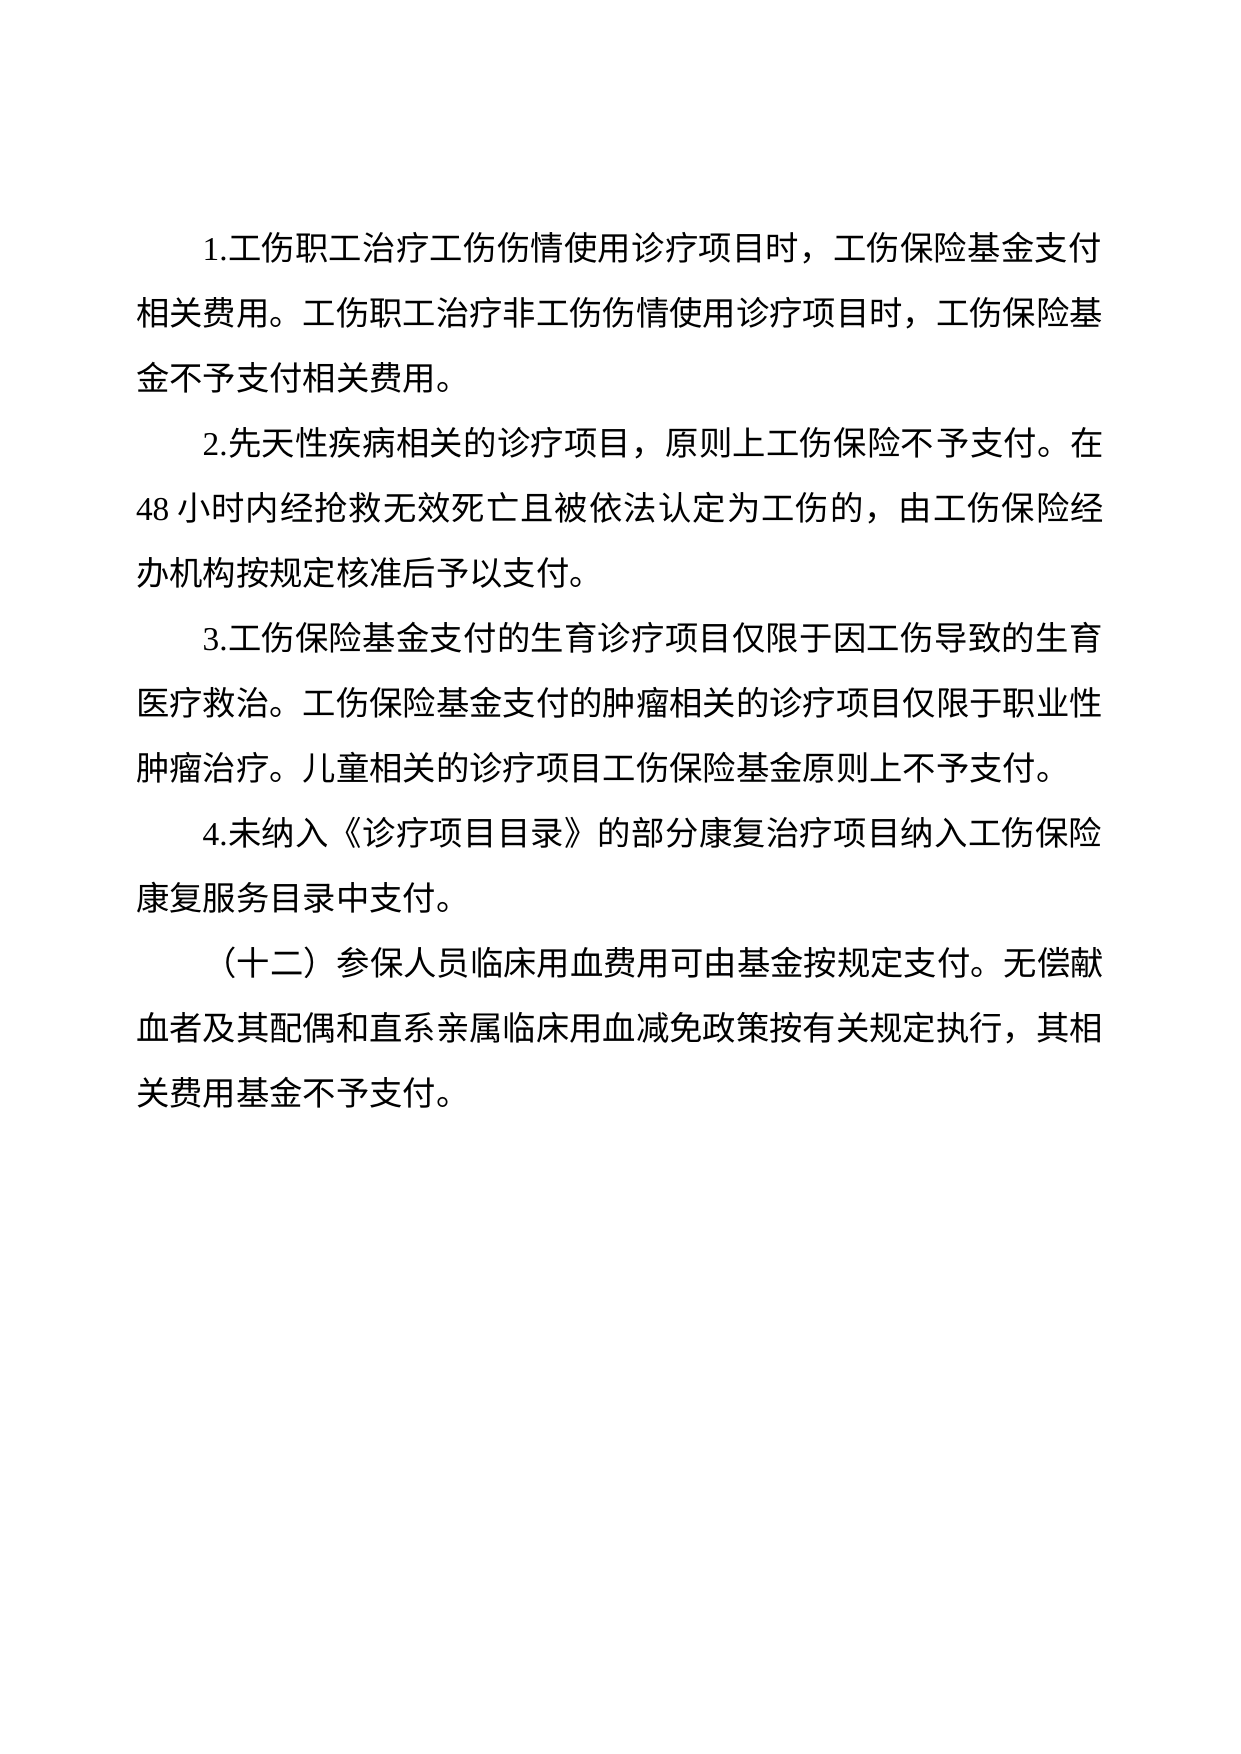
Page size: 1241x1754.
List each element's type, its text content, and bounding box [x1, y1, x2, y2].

text 2.先天性疾病相关的诊疗项目，原则上工伤保险不予支付。在48小时内经抢救无效死亡且被依法认定为工伤的，由工伤保险经办机构按规定核准后予以支付。 [136, 409, 1104, 604]
text （十二）参保人员临床用血费用可由基金按规定支付。无偿献血者及其配偶和直系亲属临床用血减免政策按有关规定执行，其相关费用基金不予支付。 [136, 929, 1104, 1124]
text 1.工伤职工治疗工伤伤情使用诊疗项目时，工伤保险基金支付相关费用。工伤职工治疗非工伤伤情使用诊疗项目时，工伤保险基金不予支付相关费用。 [136, 214, 1104, 409]
text 3.工伤保险基金支付的生育诊疗项目仅限于因工伤导致的生育医疗救治。工伤保险基金支付的肿瘤相关的诊疗项目仅限于职业性肿瘤治疗。儿童相关的诊疗项目工伤保险基金原则上不予支付。 [136, 604, 1104, 799]
text 4.未纳入《诊疗项目目录》的部分康复治疗项目纳入工伤保险康复服务目录中支付。 [136, 799, 1104, 929]
